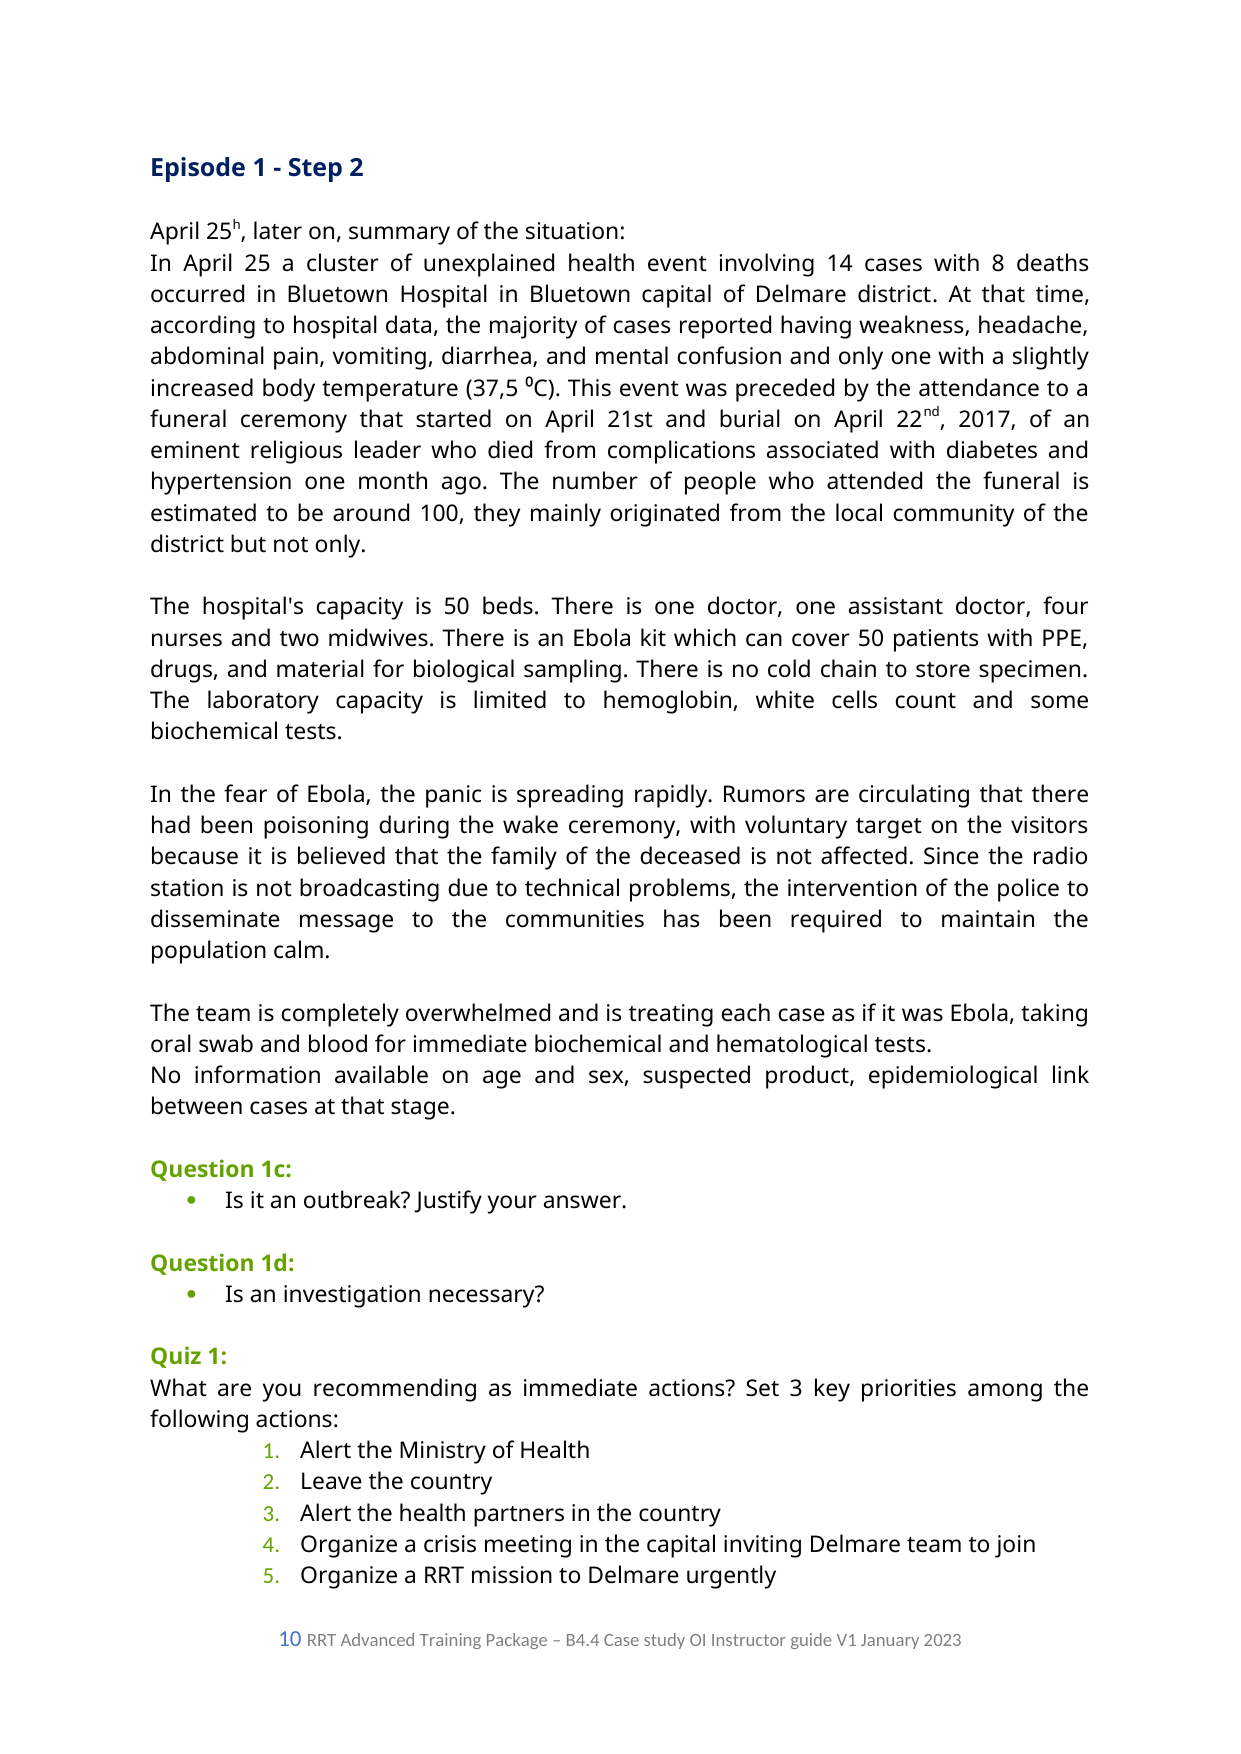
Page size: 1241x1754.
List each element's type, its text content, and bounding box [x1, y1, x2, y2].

text The hospital's capacity is 50 beds. There is one doctor, one assistant doctor, four nurses and two midwives. There is an Ebola kit which can cover 50 patients with PPE, drugs, and material for biological sampling. There is no cold chain to store specimen. The laboratory capacity is limited to hemoglobin, white cells count and some biochemical tests. [150, 590, 1090, 747]
list Alert the health partners in the country [262, 1497, 1090, 1528]
text In the fear of Ebola, the panic is spreading rapidly. Rumors are circulating that there had been poisoning during the wake ceremony, with voluntary target on the visitors because it is believed that the family of the deceased is not affected. Since the radio station is not broadcasting due to technical problems, the intervention of the police to disseminate message to the communities has been required to maintain the population calm. [150, 778, 1090, 965]
list Organize a crisis meeting in the capital inviting Delmare team to join [262, 1528, 1090, 1559]
list Alert the Ministry of Health [262, 1434, 1090, 1465]
text Question 1c: [150, 1153, 1090, 1184]
text April 25h, later on, summary of the situation: [150, 215, 1090, 247]
text What are you recommending as immediate actions? Set 3 key priorities among the following actions: [150, 1372, 1090, 1434]
list Leave the country [262, 1465, 1090, 1497]
list Organize a RRT mission to Delmare urgently [262, 1559, 1090, 1590]
text No information available on age and sex, suspected product, epidemiological link between cases at that stage. [150, 1059, 1090, 1122]
text In April 25 a cluster of unexplained health event involving 14 cases with 8 deaths occurred in Bluetown Hospital in Bluetown capital of Delmare district. At that time, according to hospital data, the majority of cases reported having weakness, headache, abdominal pain, vomiting, diarrhea, and mental confusion and only one with a slightly increased body temperature (37,5 ⁰C). This event was preceded by the attendance to a funeral ceremony that started on April 21st and burial on April 22nd, 2017, of an eminent religious leader who died from complications associated with diabetes and hypertension one month ago. The number of people who attended the funeral is estimated to be around 100, they mainly originated from the local community of the district but not only. [150, 247, 1090, 559]
text Question 1d: [150, 1247, 1090, 1278]
list Is an investigation necessary? [187, 1278, 1090, 1309]
list Is it an outbreak? Justify your answer. [187, 1184, 1090, 1215]
text The team is completely overwhelmed and is treating each case as if it was Ebola, taking oral swab and blood for immediate biochemical and hematological tests. [150, 997, 1090, 1059]
subtitle Episode 1 - Step 2 [150, 150, 1090, 184]
text Quiz 1: [150, 1340, 1090, 1372]
